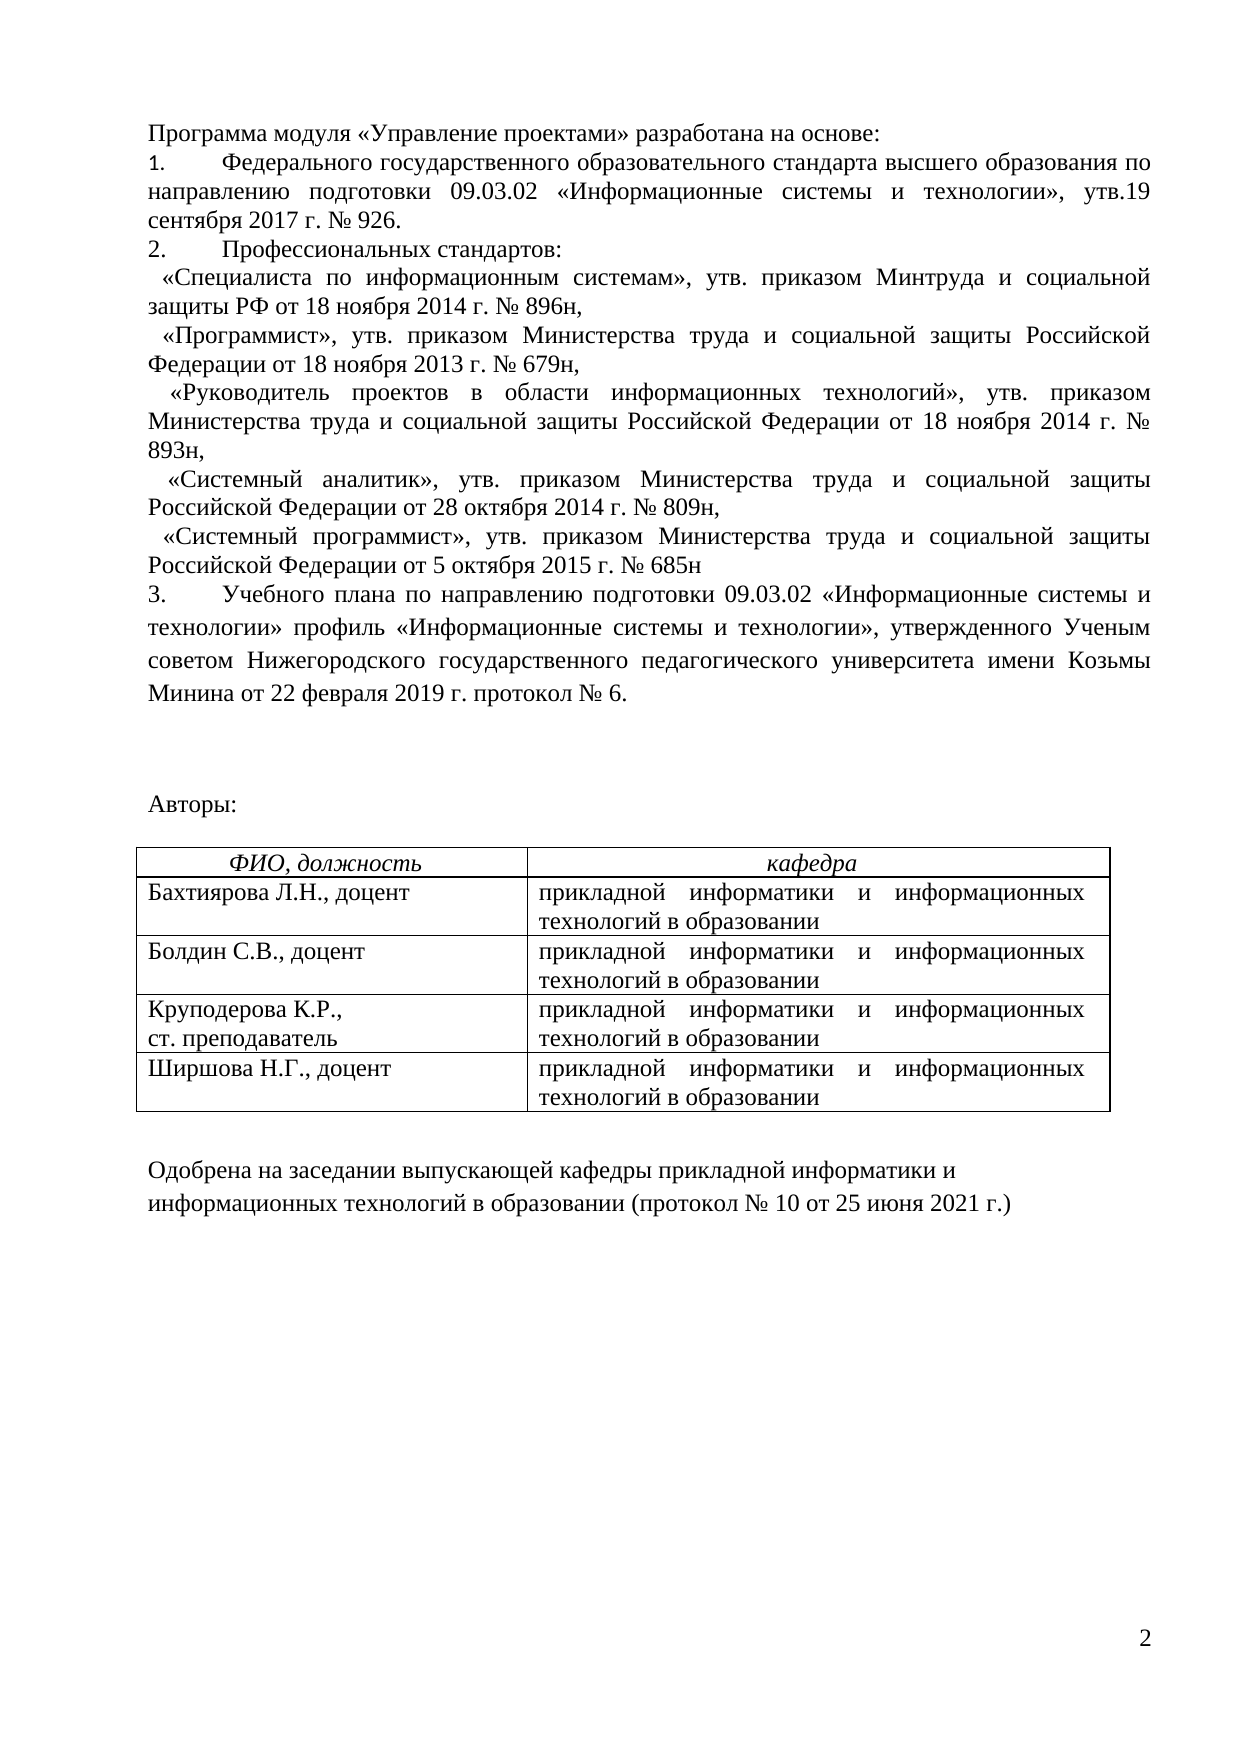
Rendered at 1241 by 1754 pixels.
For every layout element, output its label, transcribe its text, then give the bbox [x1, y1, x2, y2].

text Авторы: [148, 789, 1152, 818]
text «Системный программист», утв. приказом Министерства труда и социальной защиты Российской Федерации от 5 октября 2015 г. № 685н [148, 521, 1152, 579]
text «Системный аналитик», утв. приказом Министерства труда и социальной защиты Российской Федерации от 28 октября 2014 г. № 809н, [148, 464, 1152, 521]
list Учебного плана по направлению подготовки 09.03.02 «Информационные системы и технологии» профиль «Информационные системы и технологии», утвержденного Ученым советом Нижегородского государственного педагогического университета имени Козьмы Минина от 22 февраля 2019 г. протокол № 6. [148, 579, 1152, 707]
table_header кафедра [528, 848, 1109, 876]
text Одобрена на заседании выпускающей кафедры прикладной информатики и информационных технологий в образовании (протокол № 10 от 25 июня 2021 г.) [148, 1155, 1152, 1217]
table_cell Ширшова Н.Г., доцент [137, 1053, 527, 1111]
list Федерального государственного образовательного стандарта высшего образования по направлению подготовки 09.03.02 «Информационные системы и технологии», утв.19 сентября 2017 г. № 926. [148, 147, 1152, 234]
text «Программист», утв. приказом Министерства труда и социальной защиты Российской Федерации от 18 ноября 2013 г. № 679н, [148, 320, 1152, 377]
text «Руководитель проектов в области информационных технологий», утв. приказом Министерства труда и социальной защиты Российской Федерации от 18 ноября 2014 г. № 893н, [148, 377, 1152, 464]
table_cell прикладной информатики и информационных технологий в образовании [528, 936, 1109, 993]
table_header ФИО, должность [137, 848, 527, 876]
list Профессиональных стандартов: [148, 234, 1152, 262]
table_cell Болдин С.В., доцент [137, 936, 527, 993]
table_cell Круподерова К.Р., ст. преподаватель [137, 995, 527, 1052]
table_cell прикладной информатики и информационных технологий в образовании [528, 1053, 1109, 1111]
table_cell прикладной информатики и информационных технологий в образовании [528, 995, 1109, 1052]
text «Специалиста по информационным системам», утв. приказом Минтруда и социальной защиты РФ от 18 ноября 2014 г. № 896н, [148, 262, 1152, 320]
table_cell Бахтиярова Л.Н., доцент [137, 878, 527, 935]
table_cell прикладной информатики и информационных технологий в образовании [528, 878, 1109, 935]
text Программа модуля «Управление проектами» разработана на основе: [148, 118, 1152, 147]
